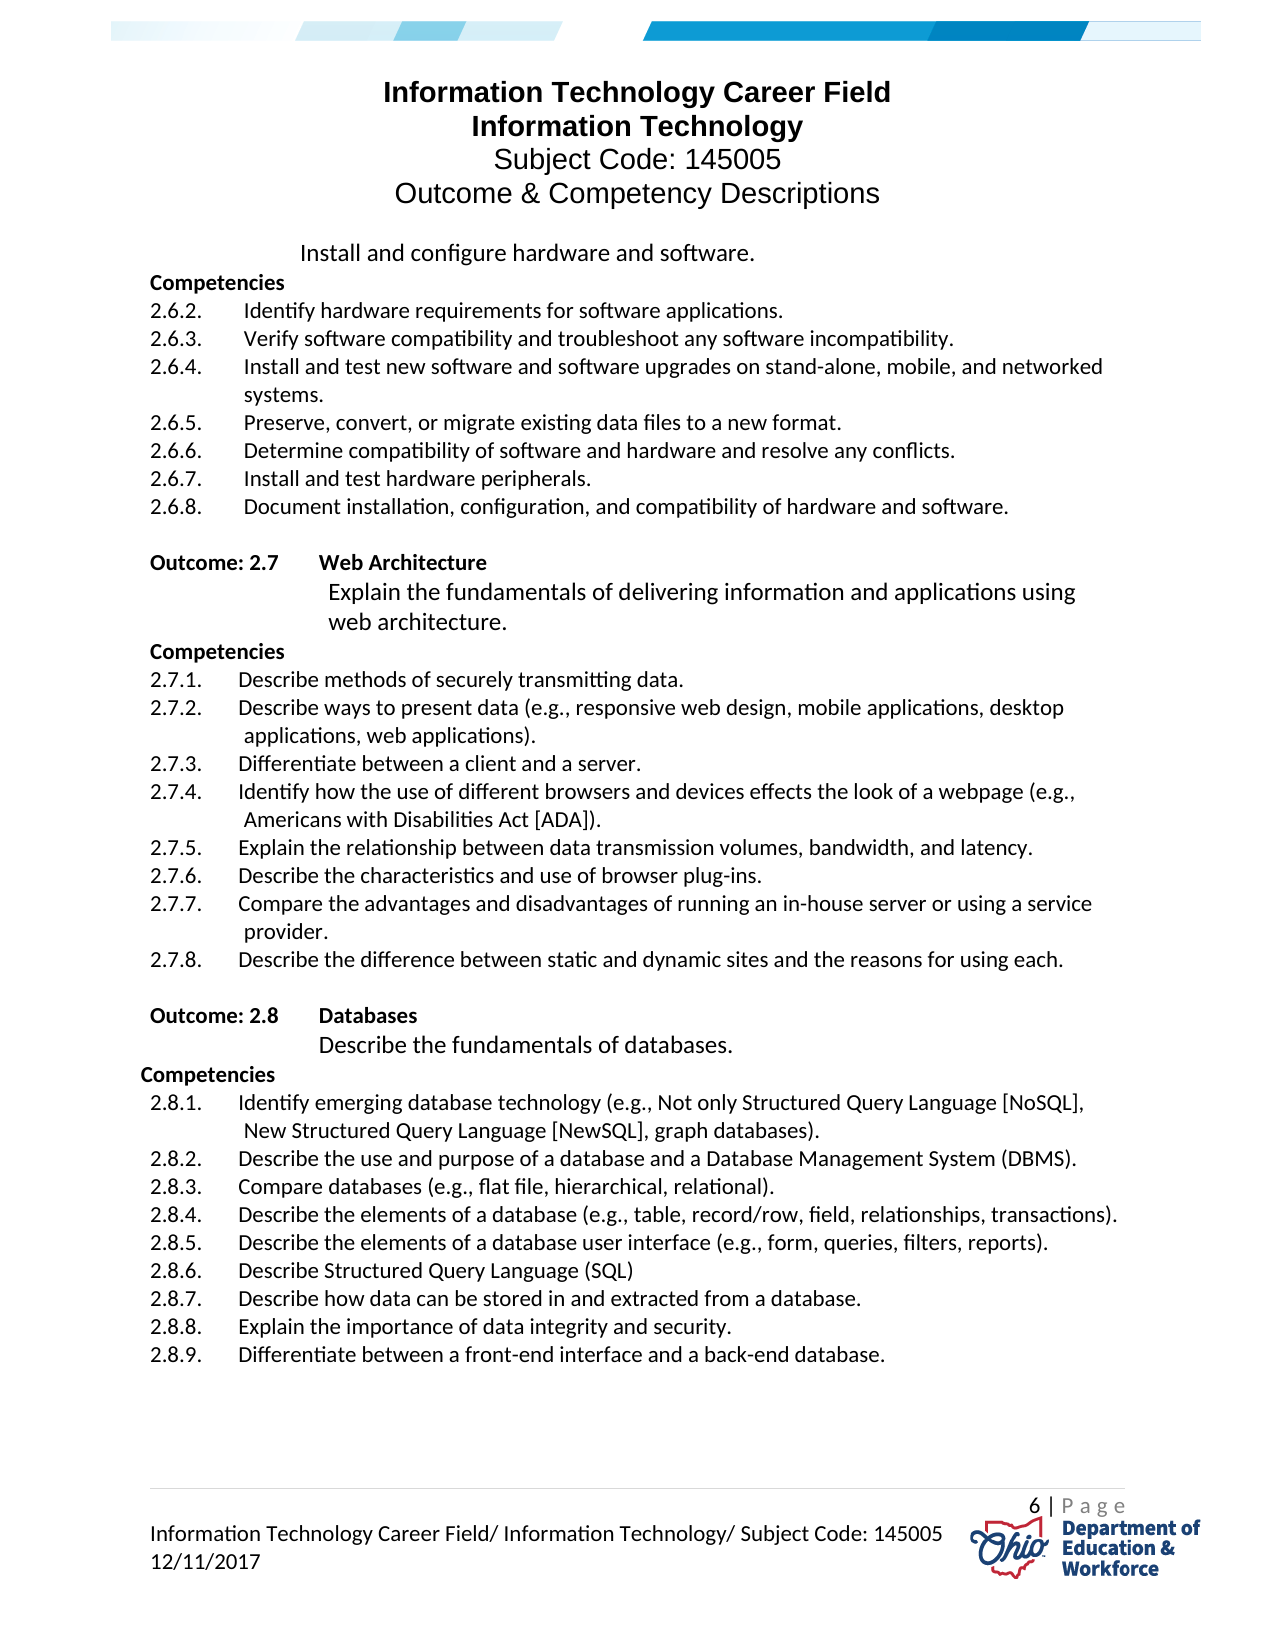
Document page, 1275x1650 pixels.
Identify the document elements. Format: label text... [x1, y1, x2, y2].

text 2.8.9. Differentiate between a front-end interface and a back-end database. [150, 1340, 1125, 1368]
text Outcome: 2.7 Web Architecture [150, 548, 1125, 576]
text 2.8.7. Describe how data can be stored in and extracted from a database. [150, 1284, 1125, 1312]
text Describe the fundamentals of databases. [319, 1029, 1125, 1060]
text 2.7.2. Describe ways to present data (e.g., responsive web design, mobile applications, desktop applications, web applications). [150, 693, 1125, 749]
text 2.8.4. Describe the elements of a database (e.g., table, record/row, field, relationships, transactions). [150, 1200, 1125, 1228]
text 2.6.2. Identify hardware requirements for software applications. [150, 296, 1125, 324]
text 2.6.5. Preserve, convert, or migrate existing data files to a new format. [150, 408, 1125, 436]
text 2.8.1. Identify emerging database technology (e.g., Not only Structured Query Language [NoSQL], New Structured Query Language [NewSQL], graph databases). [150, 1088, 1125, 1144]
text 2.7.7. Compare the advantages and disadvantages of running an in-house server or using a service provider. [150, 889, 1125, 945]
text 2.8.6. Describe Structured Query Language (SQL) [150, 1256, 1125, 1284]
text Install and configure hardware and software. [225, 237, 1125, 268]
text 2.7.6. Describe the characteristics and use of browser plug-ins. [150, 861, 1125, 889]
text 2.6.7. Install and test hardware peripherals. [150, 464, 1125, 492]
text 2.8.8. Explain the importance of data integrity and security. [150, 1312, 1125, 1340]
text 2.7.5. Explain the relationship between data transmission volumes, bandwidth, and latency. [150, 833, 1125, 861]
text 2.8.3. Compare databases (e.g., flat file, hierarchical, relational). [150, 1172, 1125, 1200]
text 2.6.3. Verify software compatibility and troubleshoot any software incompatibility. [150, 324, 1125, 352]
text 2.8.2. Describe the use and purpose of a database and a Database Management System (DBMS). [150, 1144, 1125, 1172]
text Competencies [150, 637, 1125, 665]
text 2.7.8. Describe the difference between static and dynamic sites and the reasons for using each. [150, 945, 1125, 973]
text 2.7.3. Differentiate between a client and a server. [150, 749, 1125, 777]
text Competencies [150, 268, 1125, 296]
text Competencies [141, 1060, 1125, 1088]
text 2.7.1. Describe methods of securely transmitting data. [150, 665, 1125, 693]
text 2.6.6. Determine compatibility of software and hardware and resolve any conflicts. [150, 436, 1125, 464]
text 2.6.4. Install and test new software and software upgrades on stand-alone, mobile, and networked systems. [150, 352, 1125, 408]
text 2.8.5. Describe the elements of a database user interface (e.g., form, queries, filters, reports). [150, 1228, 1125, 1256]
text 2.7.4. Identify how the use of different browsers and devices effects the look of a webpage (e.g., Americans with Disabilities Act [ADA]). [150, 777, 1125, 833]
picture [26, 0, 1275, 1617]
text Outcome: 2.8 Databases [150, 1001, 1125, 1029]
text 2.6.8. Document installation, configuration, and compatibility of hardware and software. [150, 492, 1125, 520]
text Explain the fundamentals of delivering information and applications using web architecture. [328, 576, 1125, 637]
